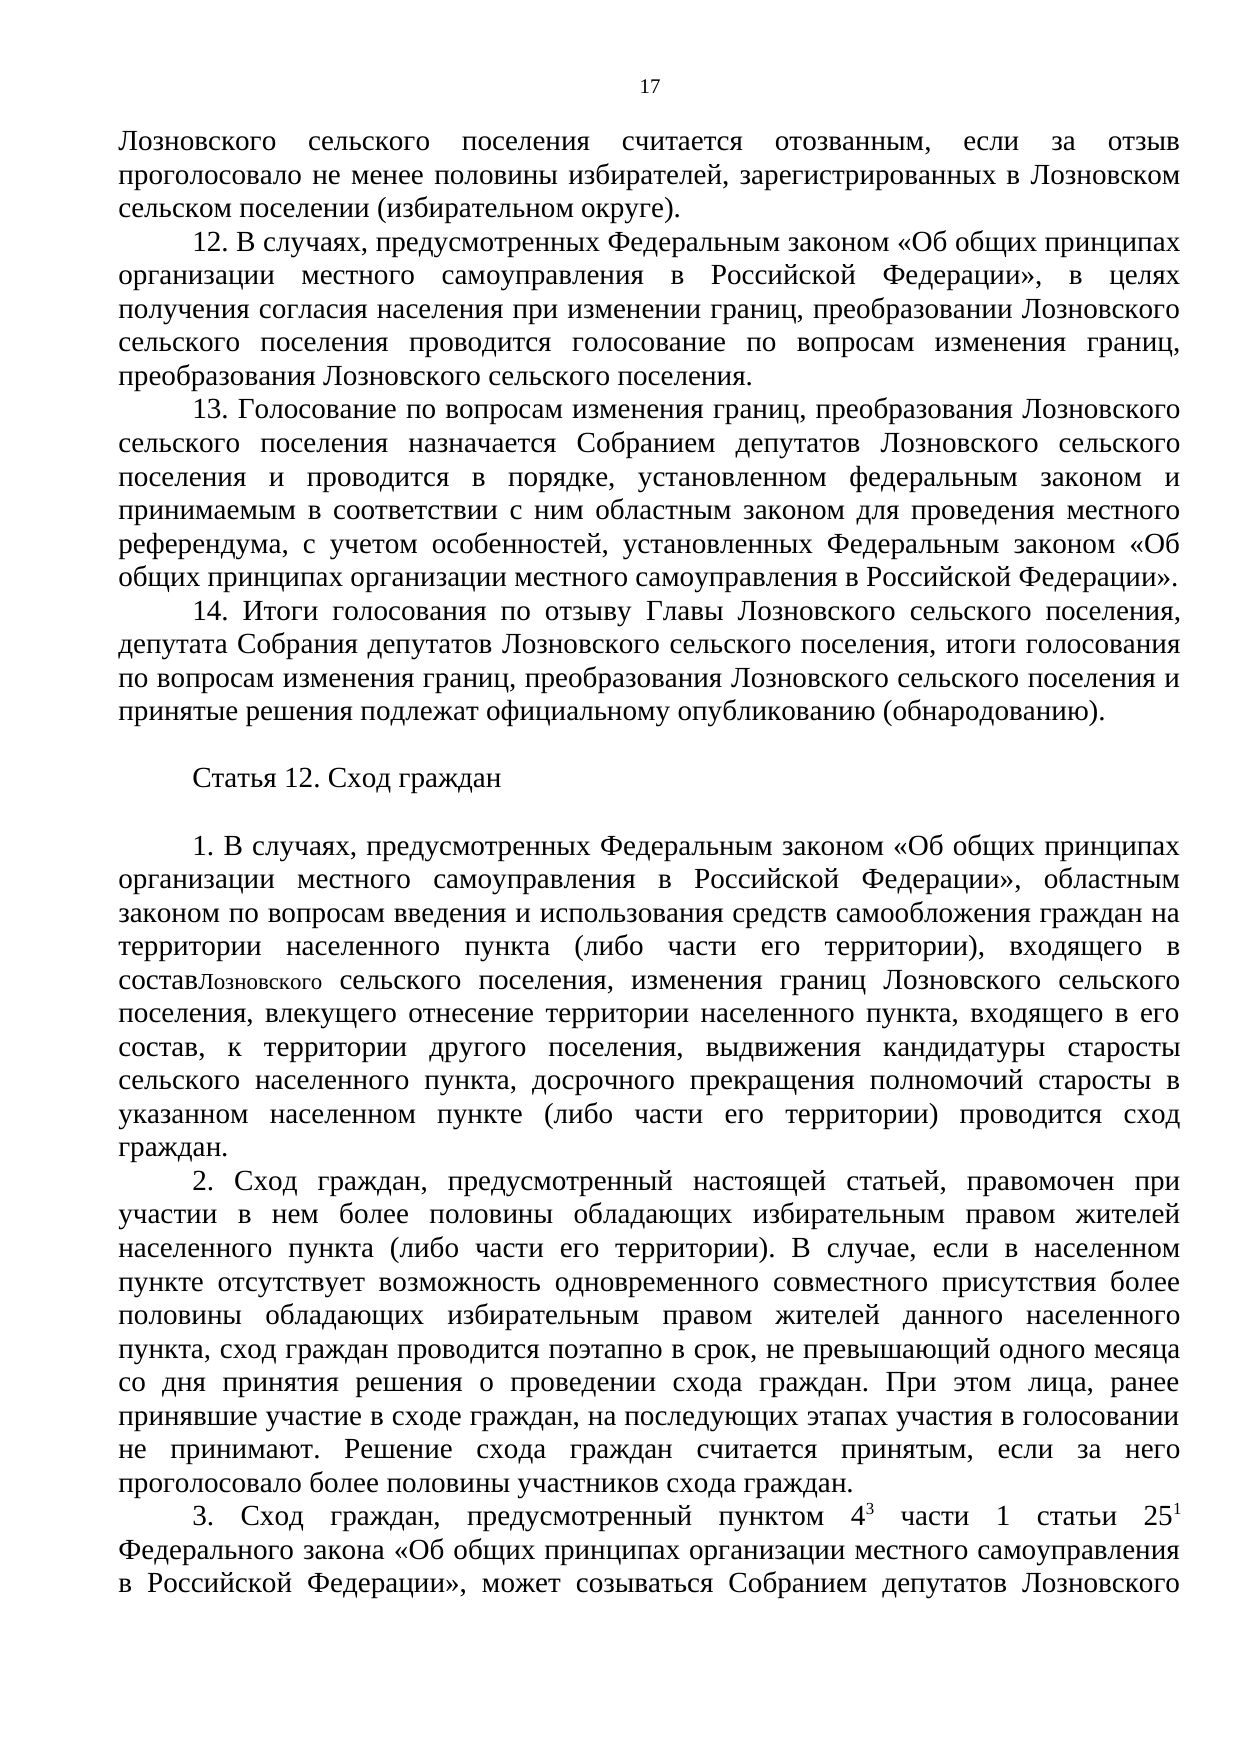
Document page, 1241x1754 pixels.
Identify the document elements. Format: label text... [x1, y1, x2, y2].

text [118, 123, 1181, 224]
text Статья 12. Сход граждан [118, 761, 1181, 794]
text 13. Голосование по вопросам изменения границ, преобразования Лозновского сельского поселения назначается Собранием депутатов Лозновского сельского поселения и проводится в порядке, установленном федеральным законом и принимаемым в соответствии с ним областным законом для проведения местного референдума, с учетом особенностей, установленных Федеральным законом «Об общих принципах организации местного самоуправления в Российской Федерации». [118, 392, 1181, 593]
text 2. Сход граждан, предусмотренный настоящей статьей, правомочен при участии в нем более половины обладающих избирательным правом жителей населенного пункта (либо части его территории). В случае, если в населенном пункте отсутствует возможность одновременного совместного присутствия более половины обладающих избирательным правом жителей данного населенного пункта, сход граждан проводится поэтапно в срок, не превышающий одного месяца со дня принятия решения о проведении схода граждан. При этом лица, ранее принявшие участие в сходе граждан, на последующих этапах участия в голосовании не принимают. Решение схода граждан считается принятым, если за него проголосовало более половины участников схода граждан. [118, 1163, 1181, 1498]
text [118, 1498, 1181, 1599]
text 14. Итоги голосования по отзыву Главы Лозновского сельского поселения, депутата Собрания депутатов Лозновского сельского поселения, итоги голосования по вопросам изменения границ, преобразования Лозновского сельского поселения и принятые решения подлежат официальному опубликованию (обнародованию). [118, 593, 1181, 727]
text 12. В случаях, предусмотренных Федеральным законом «Об общих принципах организации местного самоуправления в Российской Федерации», в целях получения согласия населения при изменении границ, преобразовании Лозновского сельского поселения проводится голосование по вопросам изменения границ, преобразования Лозновского сельского поселения. [118, 224, 1181, 392]
text 1. В случаях, предусмотренных Федеральным законом «Об общих принципах организации местного самоуправления в Российской Федерации», областным законом по вопросам введения и использования средств самообложения граждан на территории населенного пункта (либо части его территории), входящего в составЛозновского сельского поселения, изменения границ Лозновского сельского поселения, влекущего отнесение территории населенного пункта, входящего в его состав, к территории другого поселения, выдвижения кандидатуры старосты сельского населенного пункта, досрочного прекращения полномочий старосты в указанном населенном пункте (либо части его территории) проводится сход граждан. [118, 828, 1181, 1163]
